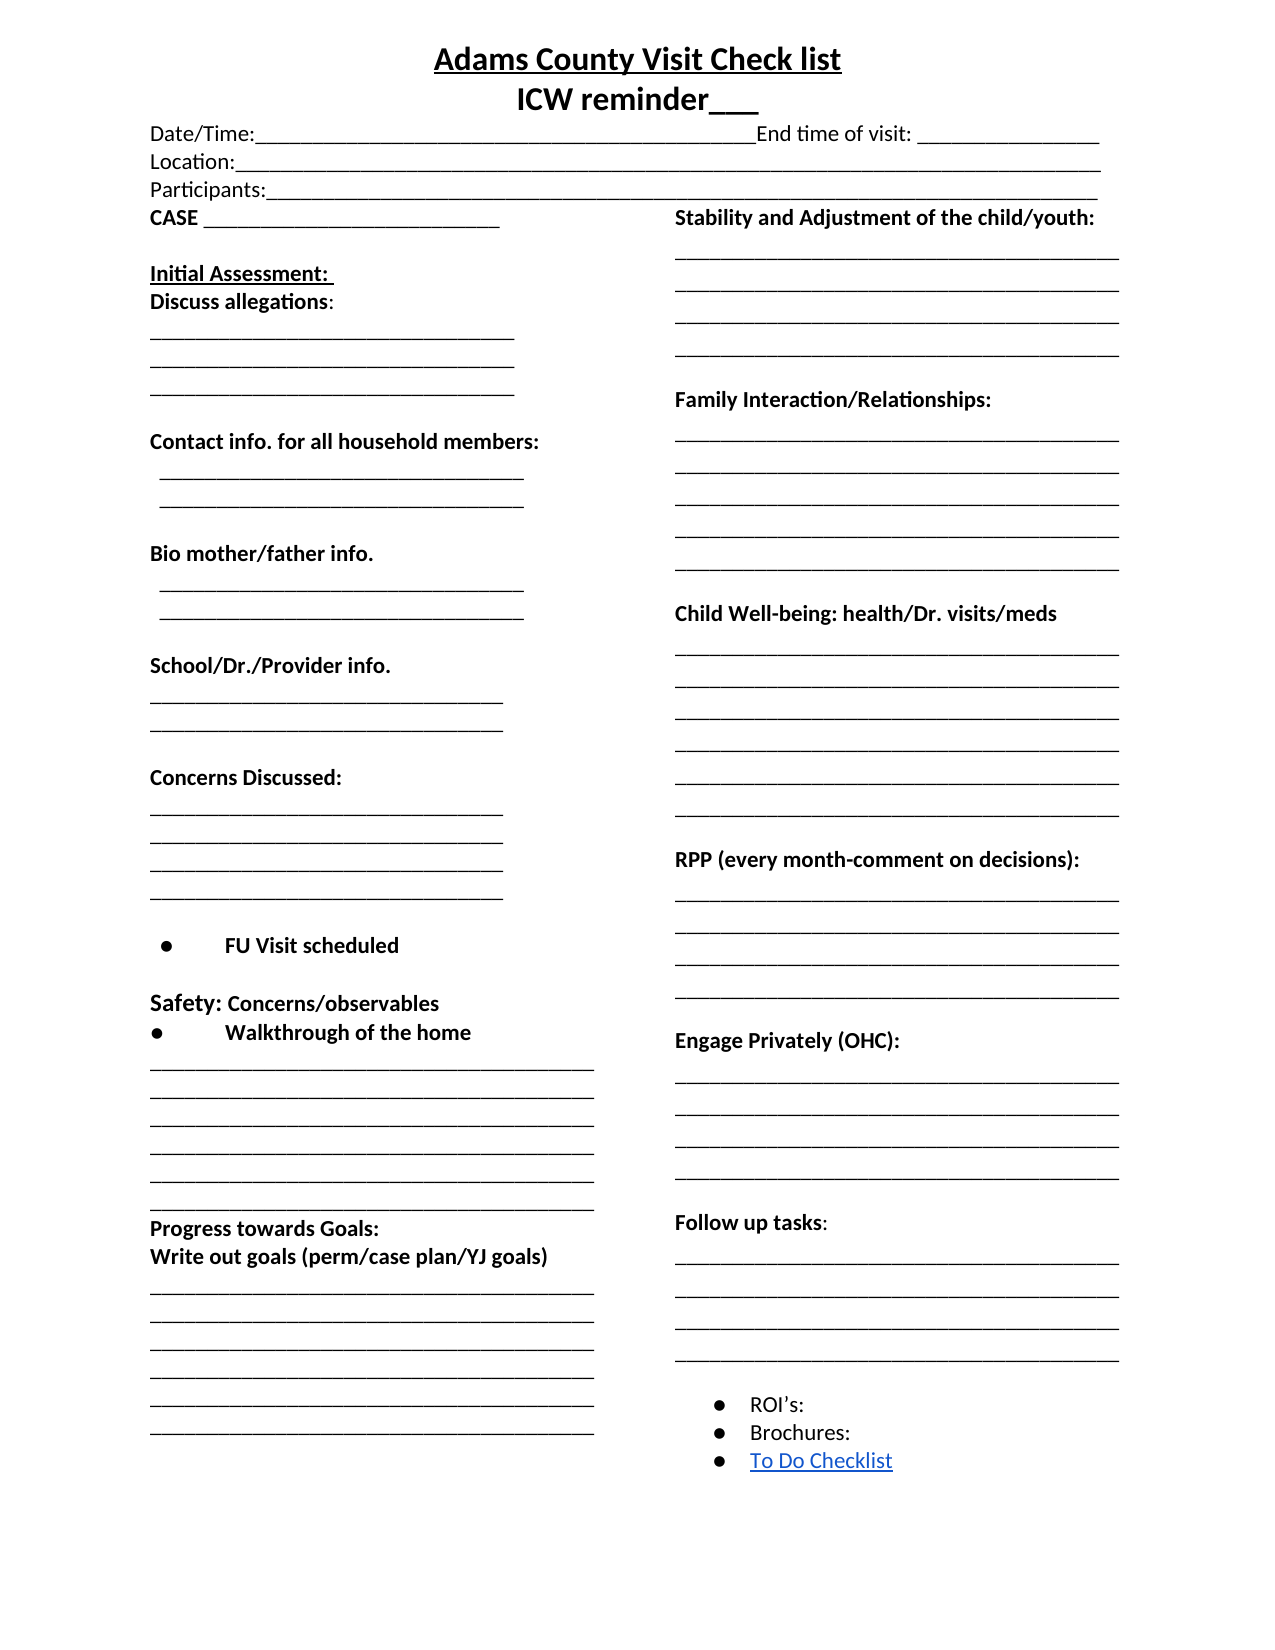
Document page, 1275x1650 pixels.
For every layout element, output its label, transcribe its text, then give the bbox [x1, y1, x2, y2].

text Engage Privately (OHC): ____________________________________________________________________________________________________________________________________________________________ [675, 1027, 1125, 1183]
text School/Dr./Provider info. [150, 651, 600, 679]
text _______________________________ [150, 819, 600, 847]
text Child Well-being: health/Dr. visits/meds __________________________________________________________________________________________________________________________________________________________________________________________________________________________________________ [675, 599, 1125, 820]
text ________________________________ [159, 567, 600, 595]
text Safety: Concerns/observables [150, 988, 600, 1018]
list Brochures: [712, 1418, 1125, 1446]
text RPP (every month-comment on decisions): ____________________________________________________________________________________________________________________________________________________________ [675, 845, 1125, 1002]
text _______________________________ [150, 707, 600, 735]
text Initial Assessment: [150, 259, 600, 287]
list To Do Checklist [712, 1446, 1125, 1474]
list ROI’s: [712, 1390, 1125, 1418]
text ________________________________ [150, 343, 600, 371]
text Progress towards Goals: [150, 1214, 600, 1242]
text _______________________________ [150, 791, 600, 819]
text Contact info. for all household members: [150, 427, 600, 455]
text Family Interaction/Relationships: ___________________________________________________________________________________________________________________________________________________________________________________________________ [675, 385, 1125, 574]
text Stability and Adjustment of the child/youth: ____________________________________________________________________________________________________________________________________________________________ [675, 203, 1125, 360]
list Walkthrough of the home __________________________________________________________________________________________________________________________________________________________________________________________________________________________________________ [150, 1018, 600, 1214]
list FU Visit scheduled [159, 932, 600, 959]
text ________________________________ [150, 371, 600, 399]
text Write out goals (perm/case plan/YJ goals) ______________________________________________________________________________ [150, 1242, 600, 1326]
text CASE __________________________ [150, 203, 600, 231]
text ________________________________ [159, 483, 600, 511]
text ________________________________ [150, 315, 600, 343]
text ________________________________ [159, 455, 600, 483]
text ____________________________________________________________________________________________________________________________________________________________ [150, 1326, 600, 1438]
text _______________________________ [150, 679, 600, 707]
text Bio mother/father info. [150, 539, 600, 567]
text _______________________________ [150, 876, 600, 903]
text _______________________________ [150, 847, 600, 876]
text Follow up tasks: ____________________________________________________________________________________________________________________________________________________________ [675, 1208, 1125, 1365]
text Concerns Discussed: [150, 763, 600, 791]
text ________________________________ [159, 595, 600, 623]
text Discuss allegations: [150, 287, 600, 315]
